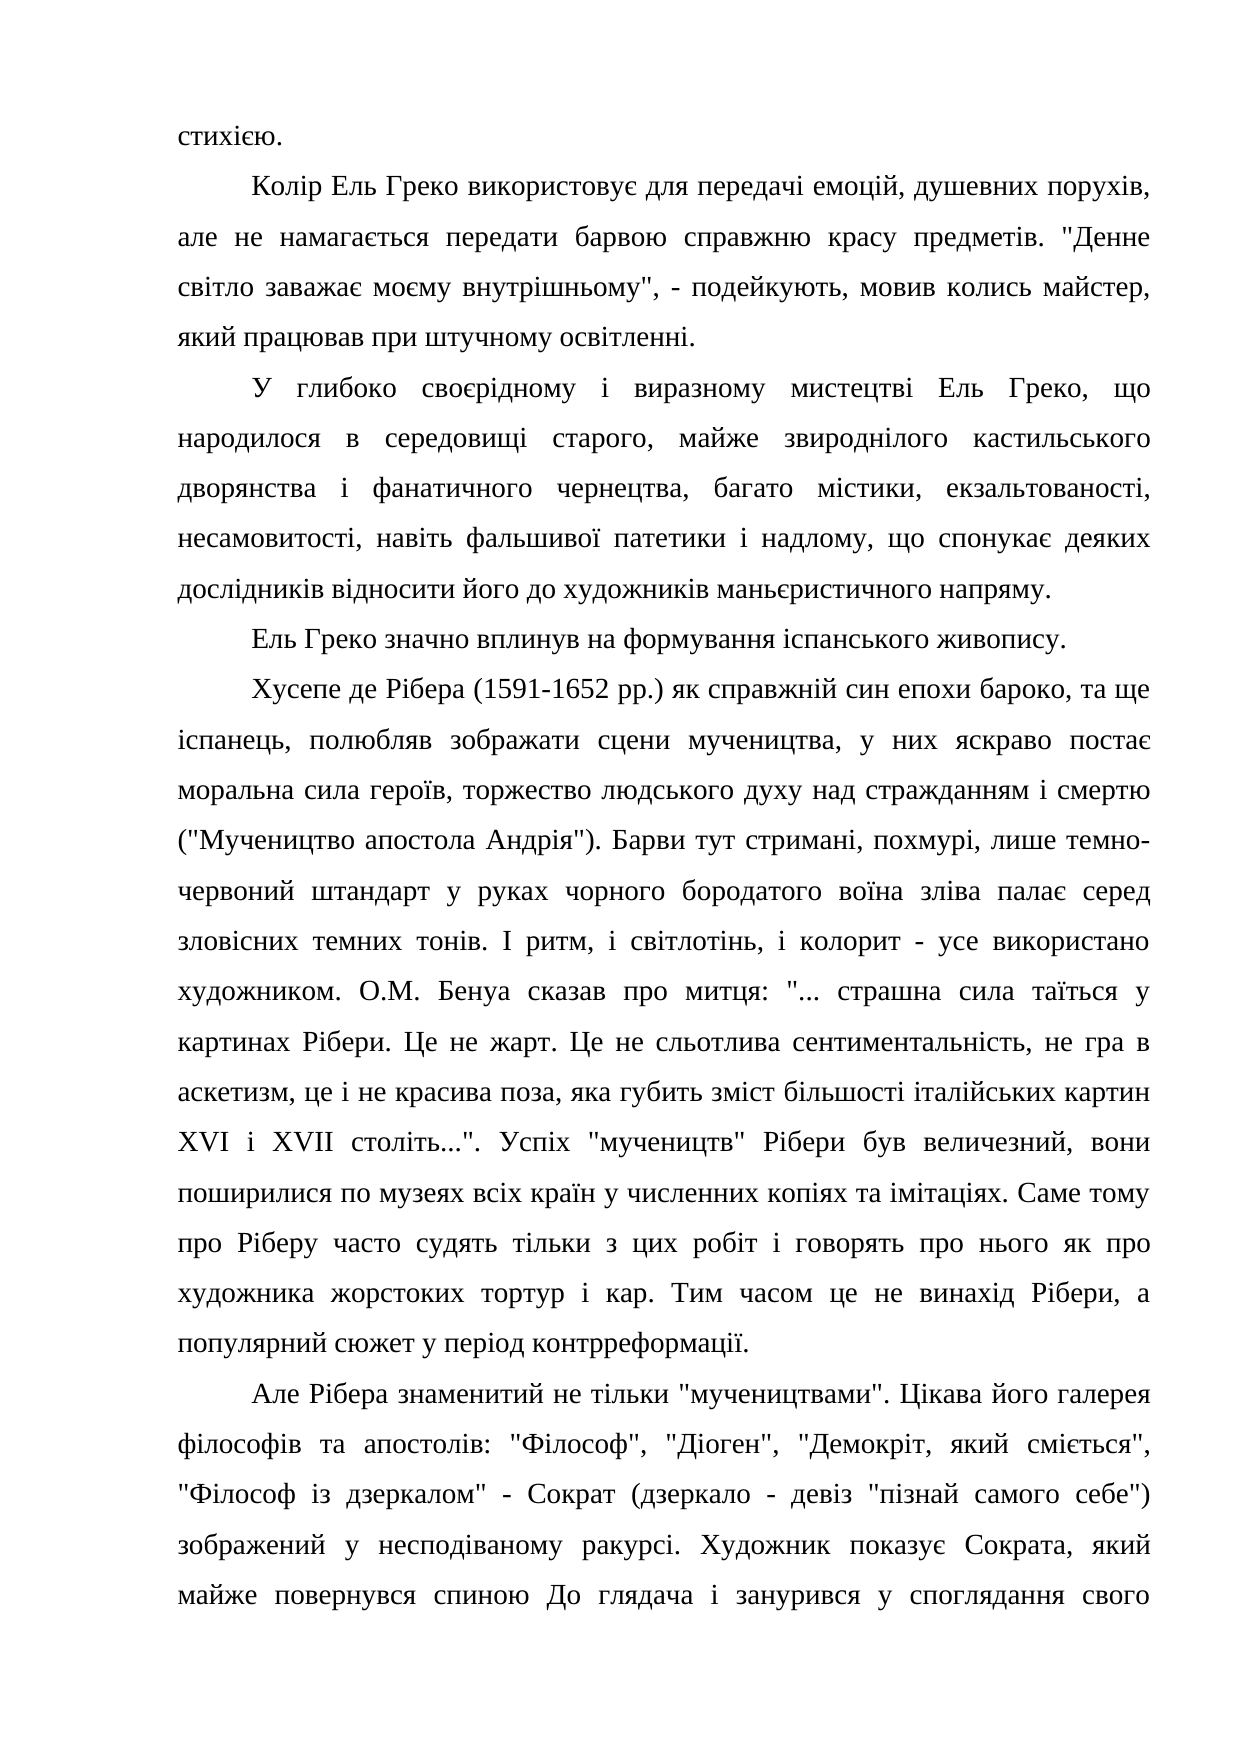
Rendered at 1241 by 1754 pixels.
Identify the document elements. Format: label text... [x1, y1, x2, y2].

text Хусепе де Рібера (1591-1652 рр.) як справжній син епохи бароко, та ще іспанець, полюбляв зображати сцени мучеництва, у них яскраво постає моральна сила героїв, торжество людського духу над стражданням і смертю ("Мучеництво апостола Андрія"). Барви тут стримані, похмурі, лише темно-червоний штандарт у руках чорного бородатого воїна зліва палає серед зловісних темних тонів. І ритм, і світлотінь, і колорит - усе використано художником. О.М. Бенуа сказав про митця: "... страшна сила таїться у картинах Рібери. Це не жарт. Це не сльотлива сентиментальність, не гра в аскетизм, це і не красива поза, яка губить зміст більшості італійських картин XVI і XVII століть...". Успіх "мучеництв" Рібери був величезний, вони поширилися по музеях всіх країн у численних копіях та імітаціях. Саме тому про Ріберу часто судять тільки з цих робіт і говорять про нього як про художника жорстоких тортур і кар. Тим часом це не винахід Рібери, а популярний сюжет у період контрреформації. [177, 672, 1152, 1359]
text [177, 1376, 1152, 1611]
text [177, 118, 1152, 152]
text У глибоко своєрідному і виразному мистецтві Ель Греко, що народилося в середовищі старого, майже звироднілого кастильського дворянства і фанатичного чернецтва, багато містики, екзальтованості, несамовитості, навіть фальшивої патетики і надлому, що спонукає деяких дослідників відносити його до художників маньєристичного напряму. [177, 370, 1152, 604]
text Колір Ель Греко використовує для передачі емоцій, душевних порухів, але не намагається передати барвою справжню красу предметів. "Денне світло заважає моєму внутрішньому", - подейкують, мовив колись майстер, який працював при штучному освітленні. [177, 168, 1152, 353]
text Ель Греко значно вплинув на формування іспанського живопису. [177, 621, 1152, 655]
